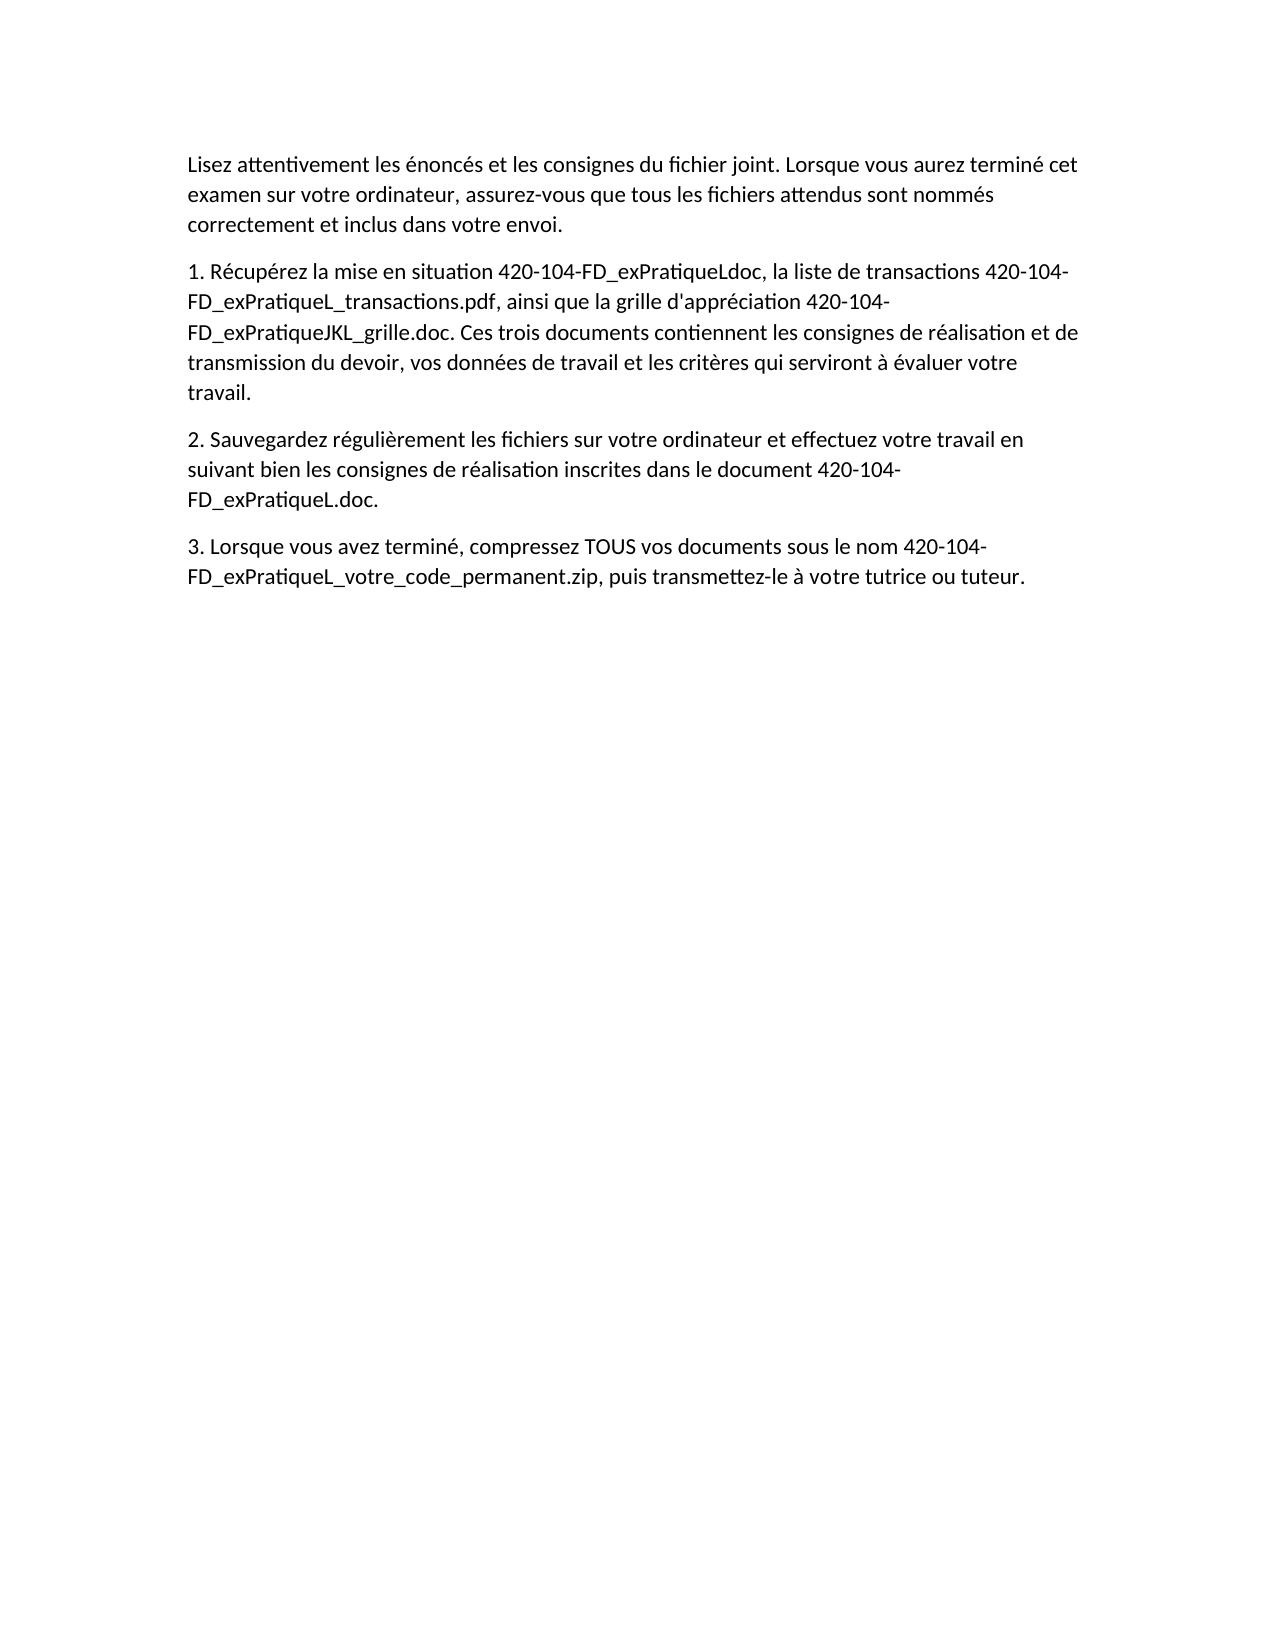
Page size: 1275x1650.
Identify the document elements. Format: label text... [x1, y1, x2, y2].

text 3. Lorsque vous avez terminé, compressez TOUS vos documents sous le nom 420-104-FD_exPratiqueL_votre_code_permanent.zip, puis transmettez-le à votre tutrice ou tuteur. [187, 532, 1087, 591]
text 2. Sauvegardez régulièrement les fichiers sur votre ordinateur et effectuez votre travail en suivant bien les consignes de réalisation inscrites dans le document 420-104-FD_exPratiqueL.doc. [187, 425, 1087, 513]
text 1. Récupérez la mise en situation 420-104-FD_exPratiqueLdoc, la liste de transactions 420-104-FD_exPratiqueL_transactions.pdf, ainsi que la grille d'appréciation 420-104-FD_exPratiqueJKL_grille.doc. Ces trois documents contiennent les consignes de réalisation et de transmission du devoir, vos données de travail et les critères qui serviront à évaluer votre travail. [187, 257, 1087, 406]
text Lisez attentivement les énoncés et les consignes du fichier joint. Lorsque vous aurez terminé cet examen sur votre ordinateur, assurez-vous que tous les fichiers attendus sont nommés correctement et inclus dans votre envoi. [187, 150, 1087, 238]
